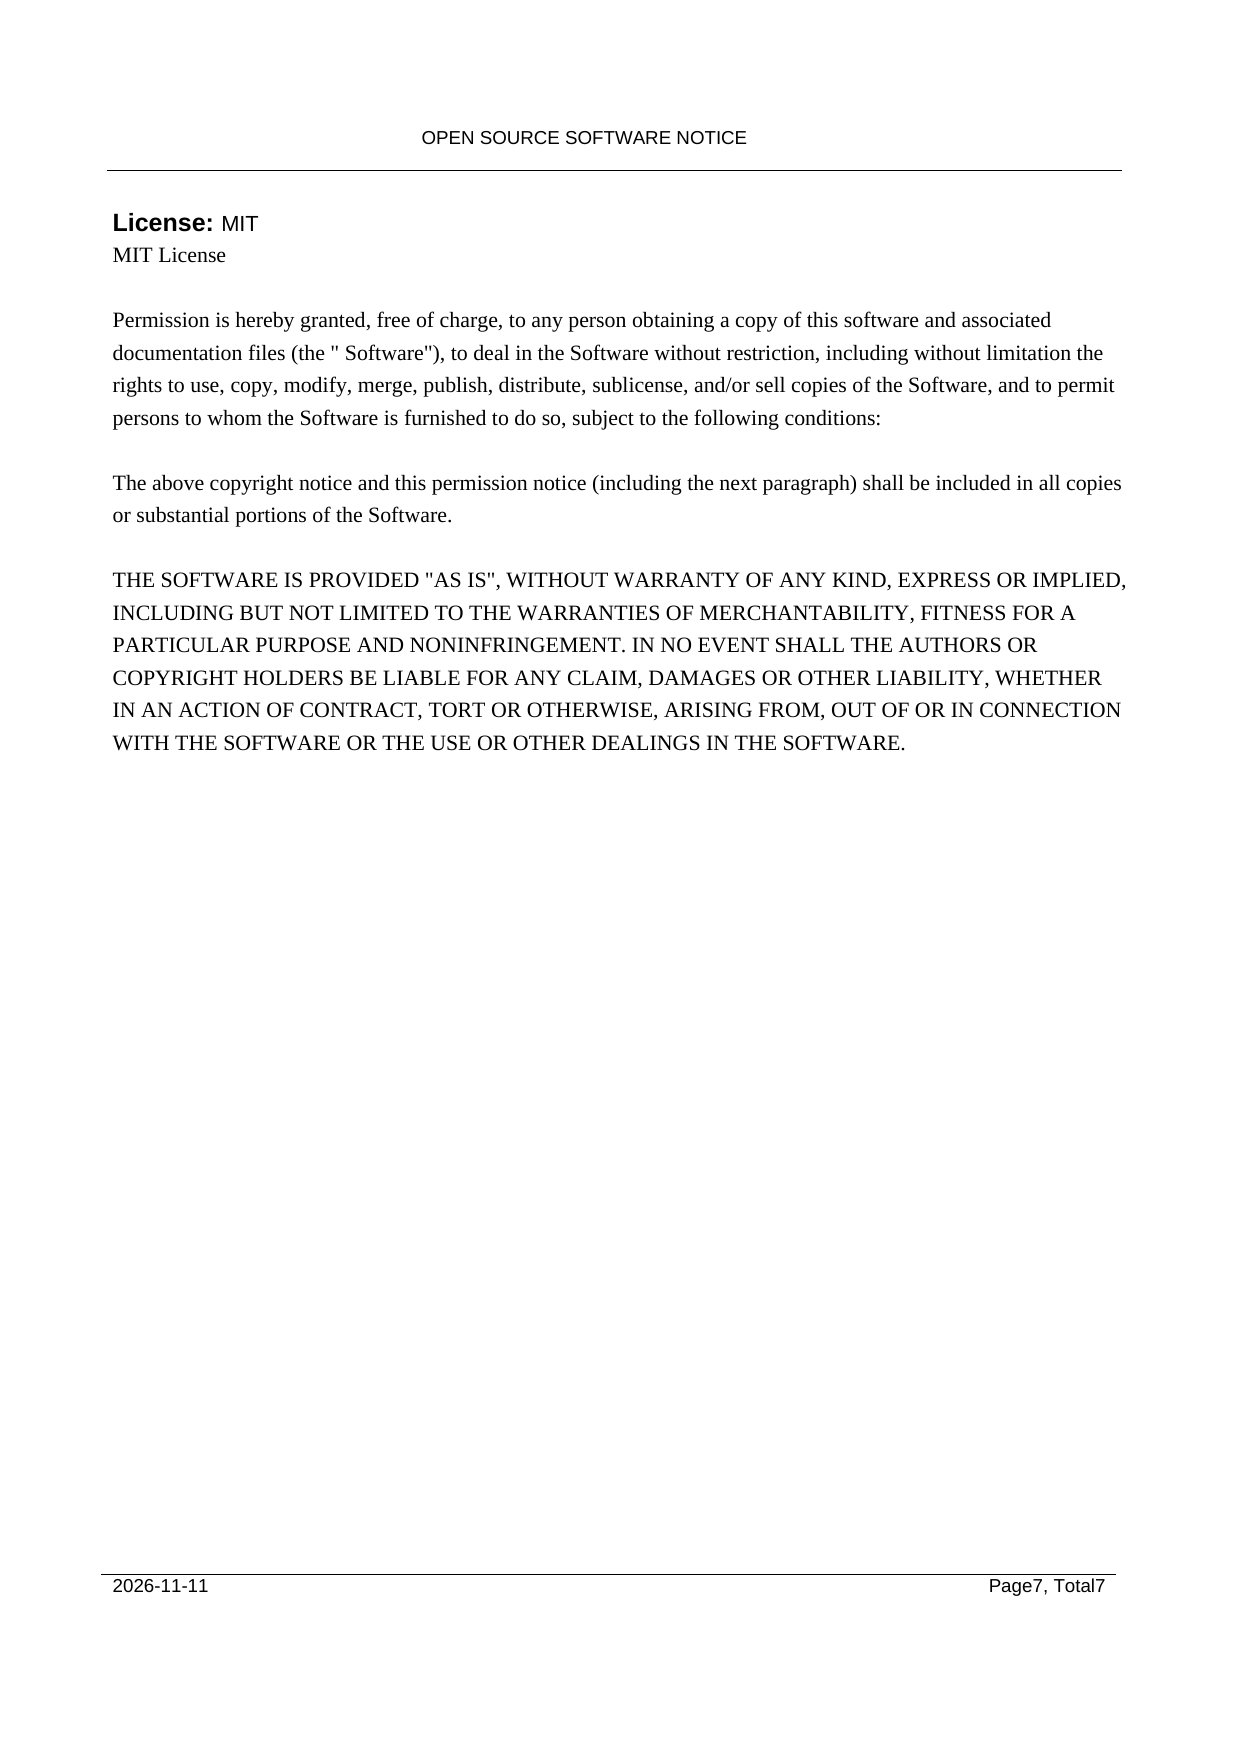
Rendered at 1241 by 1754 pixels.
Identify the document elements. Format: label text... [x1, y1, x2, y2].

text MIT License Permission is hereby granted, free of charge, to any person obtaining a copy of this software and associated documentation files (the " Software"), to deal in the Software without restriction, including without limitation the rights to use, copy, modify, merge, publish, distribute, sublicense, and/or sell copies of the Software, and to permit persons to whom the Software is furnished to do so, subject to the following conditions: The above copyright notice and this permission notice (including the next paragraph) shall be included in all copies or substantial portions of the Software. THE SOFTWARE IS PROVIDED "AS IS", WITHOUT WARRANTY OF ANY KIND, EXPRESS OR IMPLIED, INCLUDING BUT NOT LIMITED TO THE WARRANTIES OF MERCHANTABILITY, FITNESS FOR A PARTICULAR PURPOSE AND NONINFRINGEMENT. IN NO EVENT SHALL THE AUTHORS OR COPYRIGHT HOLDERS BE LIABLE FOR ANY CLAIM, DAMAGES OR OTHER LIABILITY, WHETHER IN AN ACTION OF CONTRACT, TORT OR OTHERWISE, ARISING FROM, OUT OF OR IN CONNECTION WITH THE SOFTWARE OR THE USE OR OTHER DEALINGS IN THE SOFTWARE. [112, 239, 1128, 791]
text License: MIT [112, 206, 1128, 239]
